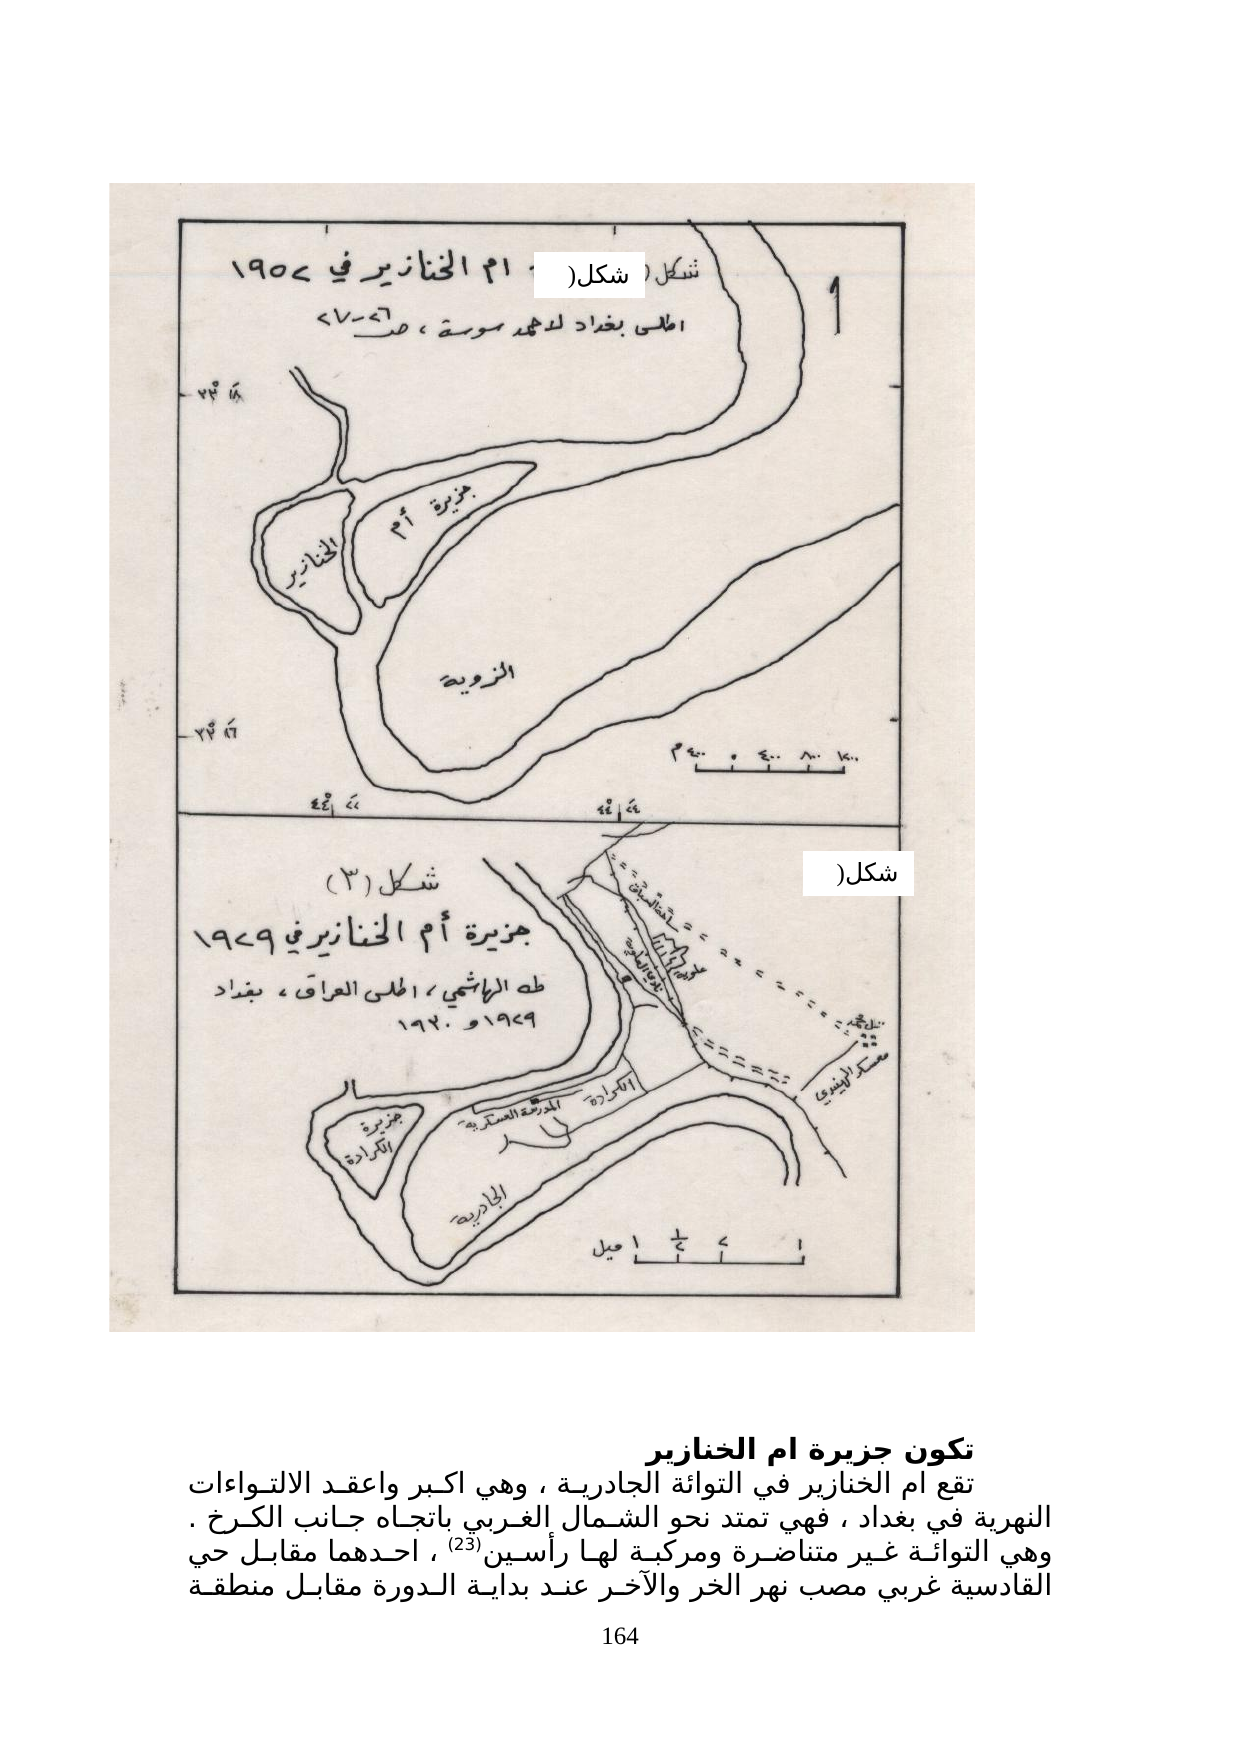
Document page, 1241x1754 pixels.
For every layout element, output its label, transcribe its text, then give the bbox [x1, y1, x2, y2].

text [187, 1467, 1053, 1602]
text تكون جزيرة ام الخنازير [187, 1433, 1053, 1467]
picture [109, 183, 975, 1332]
